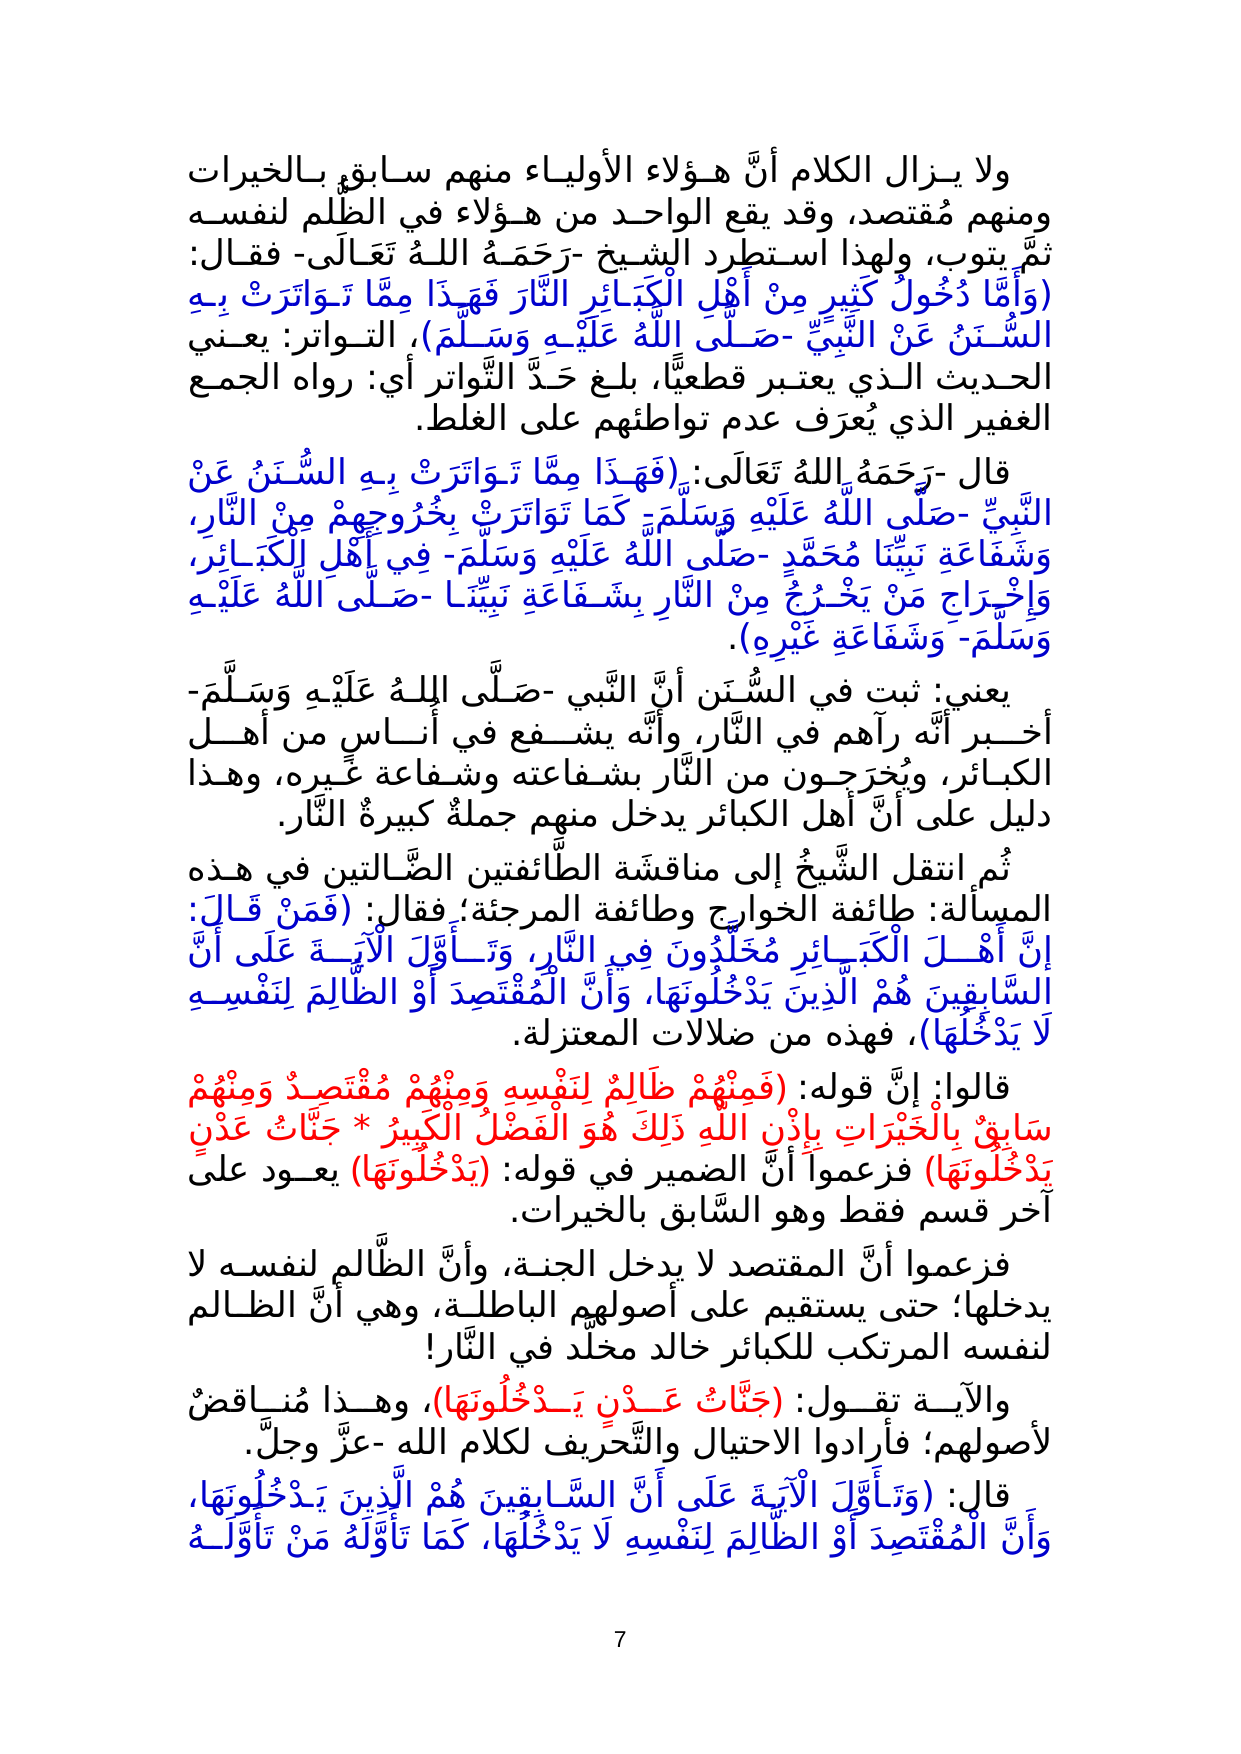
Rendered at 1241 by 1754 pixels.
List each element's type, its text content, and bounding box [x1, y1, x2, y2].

text ثُم انتقل الشَّيخُ إلى مناقشَة الطَّائفتين الضَّالتين في هذه المسألة: طائفة الخوارج وطائفة المرجئة؛ فقال: (فَمَنْ قَالَ: إنَّ أَهْلَ الْكَبَائِرِ مُخَلَّدُونَ فِي النَّارِ، وَتَأَوَّلَ الْآيَةَ عَلَى أَنَّ السَّابِقِينَ هُمْ الَّذِينَ يَدْخُلُونَهَا، وَأَنَّ الْمُقْتَصِدَ أَوْ الظَّالِمَ لِنَفْسِهِ لَا يَدْخُلُهَا)، فهذه من ضلالات المعتزلة. [187, 847, 1053, 1054]
text قالوا: إنَّ قوله: ﴿فَمِنْهُمْ ظَالِمٌ لِنَفْسِهِ وَمِنْهُمْ مُقْتَصِدٌ وَمِنْهُمْ سَابِقٌ بِالْخَيْرَاتِ بِإِذْنِ اللَّهِ ذَلِكَ هُوَ الْفَضْلُ الْكَبِيرُ * جَنَّاتُ عَدْنٍ يَدْخُلُونَهَا﴾ فزعموا أنَّ الضمير في قوله: ﴿يَدْخُلُونَهَا﴾ يعود على آخر قسم فقط وهو السَّابق بالخيرات. [187, 1066, 1053, 1231]
text قال -رَحَمَهُ اللهُ تَعَالَى: (فَهَذَا مِمَّا تَوَاتَرَتْ بِهِ السُّنَنُ عَنْ النَّبِيِّ -صَلَّى اللَّهُ عَلَيْهِ وَسَلَّمَ- كَمَا تَوَاتَرَتْ بِخُرُوجِهِمْ مِنْ النَّارِ، وَشَفَاعَةِ نَبِيِّنَا مُحَمَّدٍ -صَلَّى اللَّهُ عَلَيْهِ وَسَلَّمَ- فِي أَهْلِ الْكَبَائِر، وَإِخْرَاجِ مَنْ يَخْرُجُ مِنْ النَّارِ بِشَفَاعَةِ نَبِيِّنَا -صَلَّى اللَّهُ عَلَيْهِ وَسَلَّمَ- وَشَفَاعَةِ غَيْرِهِ). [187, 451, 1053, 657]
text ولا يزال الكلام أنَّ هؤلاء الأولياء منهم سابق بالخيرات ومنهم مُقتصد، وقد يقع الواحد من هؤلاء في الظُّلم لنفسه ثمَّ يتوب، ولهذا استطرد الشيخ -رَحَمَهُ اللهُ تَعَالَى- فقال: (وَأَمَّا دُخُولُ كَثِيرٍ مِنْ أَهْلِ الْكَبَائِرِ النَّارَ فَهَذَا مِمَّا تَوَاتَرَتْ بِهِ السُّنَنُ عَنْ النَّبِيِّ -صَلَّى اللَّهُ عَلَيْهِ وَسَلَّمَ)، التواتر: يعني الحديث الذي يعتبر قطعيًّا، بلغ حَدَّ التَّواتر أي: رواه الجمع الغفير الذي يُعرَف عدم تواطئهم على الغلط. [187, 150, 1053, 439]
text والآية تقول: ﴿جَنَّاتُ عَدْنٍ يَدْخُلُونَهَا﴾، وهذا مُناقضٌ لأصولهم؛ فأرادوا الاحتيال والتَّحريف لكلام الله -عزَّ وجلَّ. [187, 1380, 1053, 1462]
text فزعموا أنَّ المقتصد لا يدخل الجنة، وأنَّ الظَّالم لنفسه لا يدخلها؛ حتى يستقيم على أصولهم الباطلة، وهي أنَّ الظالم لنفسه المرتكب للكبائر خالد مخلَّد في النَّار! [187, 1244, 1053, 1367]
text يعني: ثبت في السُّنَن أنَّ النَّبي -صَلَّى اللهُ عَلَيْهِ وَسَلَّمَ- أخبر أنَّه رآهم في النَّار، وأنَّه يشفع في أُناسٍ من أهل الكبائر، ويُخرَجون من النَّار بشفاعته وشفاعة غيره، وهذا دليل على أنَّ أهل الكبائر يدخل منهم جملةٌ كبيرةٌ النَّار. [187, 670, 1053, 835]
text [187, 1475, 1053, 1557]
